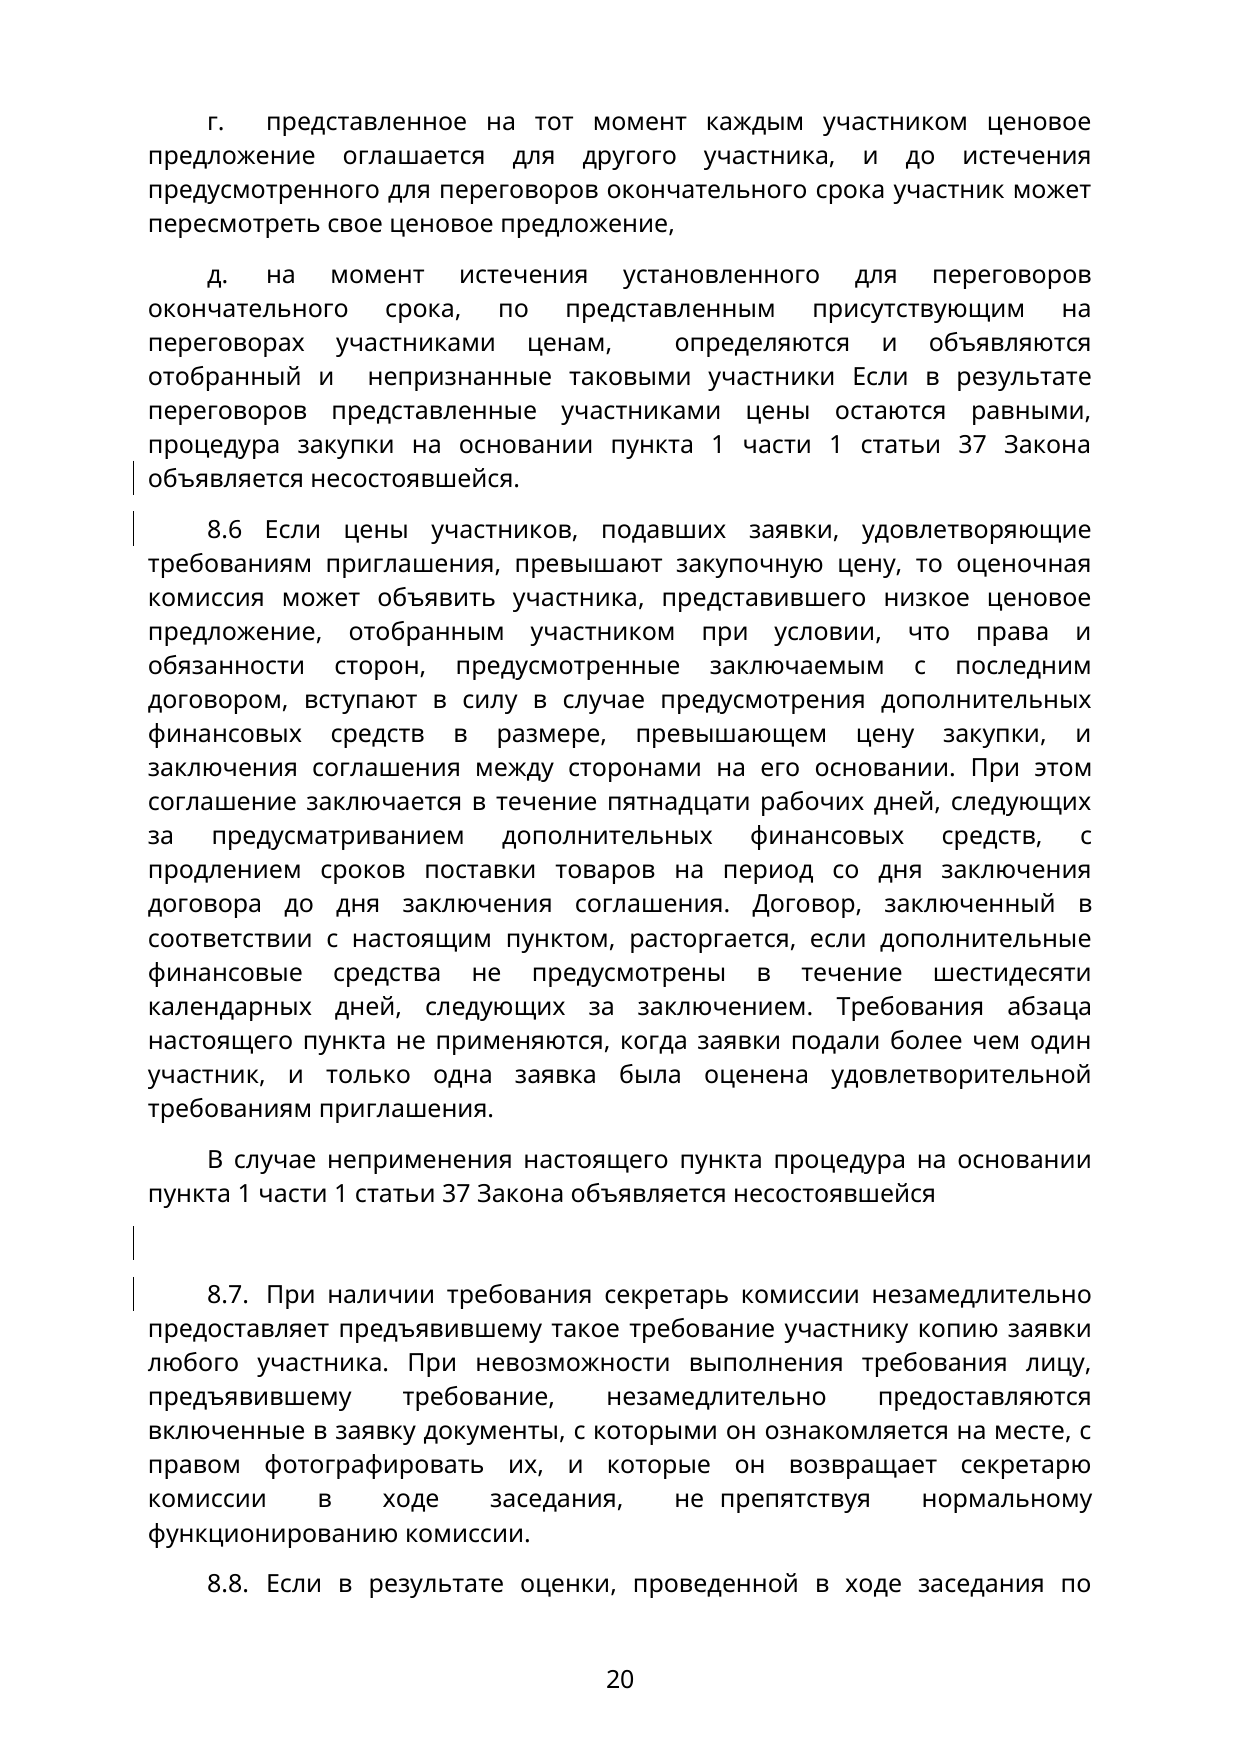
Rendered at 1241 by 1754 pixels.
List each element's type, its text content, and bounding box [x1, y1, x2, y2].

text д. на момент истечения установленного для переговоров окончательного срока, по представленным присутствующим на переговорах участниками ценам, определяются и объявляются отобранный и непризнанные таковыми участники Если в результате переговоров представленные участниками цены остаются равными, процедура закупки на основании пункта 1 части 1 статьи 37 Закона объявляется несостоявшейся. [148, 256, 1092, 495]
text 8.7. При наличии требования секретарь комиссии незамедлительно предоставляет предъявившему такое требование участнику копию заявки любого участника. При невозможности выполнения требования лицу, предъявившему требование, незамедлительно предоставляются включенные в заявку документы, с которыми он ознакомляется на месте, с правом фотографировать их, и которые он возвращает секретарю комиссии в ходе заседания, не препятствуя нормальному функционированию комиссии. [148, 1277, 1092, 1549]
text В случае неприменения настоящего пункта процедура на основании пункта 1 части 1 статьи 37 Закона объявляется несостоявшейся [148, 1141, 1092, 1209]
text г. представленное на тот момент каждым участником ценовое предложение оглашается для другого участника, и до истечения предусмотренного для переговоров окончательного срока участник может пересмотреть свое ценовое предложение, [148, 103, 1092, 240]
text 8.6 Если цены участников, подавших заявки, удовлетворяющие требованиям приглашения, превышают закупочную цену, то оценочная комиссия может объявить участника, представившего низкое ценовое предложение, отобранным участником при условии, что права и обязанности сторон, предусмотренные заключаемым с последним договором, вступают в силу в случае предусмотрения дополнительных финансовых средств в размере, превышающем цену закупки, и заключения соглашения между сторонами на его основании. При этом соглашение заключается в течение пятнадцати рабочих дней, следующих за предусматриванием дополнительных финансовых средств, с продлением сроков поставки товаров на период со дня заключения договора до дня заключения соглашения. Договор, заключенный в соответствии с настоящим пунктом, расторгается, если дополнительные финансовые средства не предусмотрены в течение шестидесяти календарных дней, следующих за заключением. Требования абзаца настоящего пункта не применяются, когда заявки подали более чем один участник, и только одна заявка была оценена удовлетворительной требованиям приглашения. [148, 511, 1092, 1124]
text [148, 1566, 1092, 1600]
